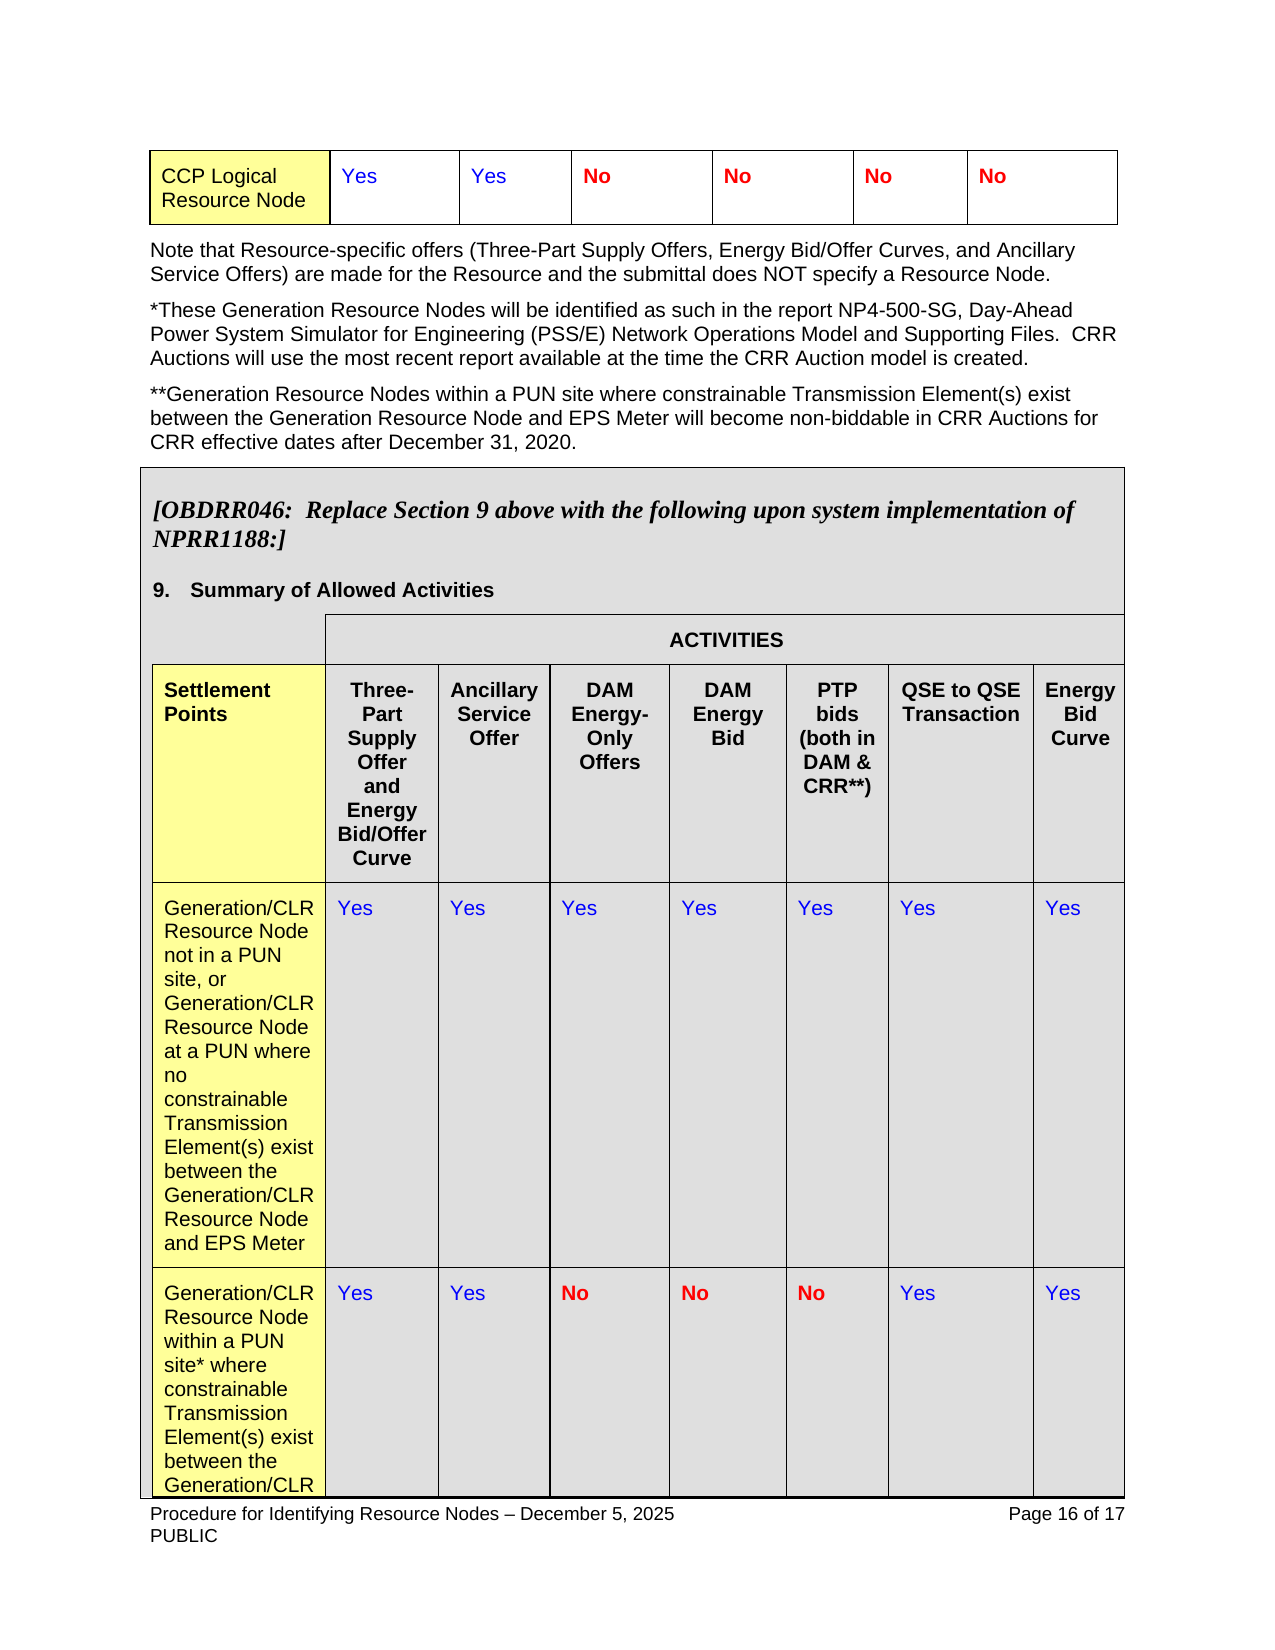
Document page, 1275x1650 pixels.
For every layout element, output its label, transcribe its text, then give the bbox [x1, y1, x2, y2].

text *These Generation Resource Nodes will be identified as such in the report NP4-500-SG, Day-Ahead Power System Simulator for Engineering (PSS/E) Network Operations Model and Supporting Files. CRR Auctions will use the most recent report available at the time the CRR Auction model is created. [150, 298, 1125, 370]
table_cell CCP Logical Resource Node [151, 151, 329, 224]
text **Generation Resource Nodes within a PUN site where constrainable Transmission Element(s) exist between the Generation Resource Node and EPS Meter will become non-biddable in CRR Auctions for CRR effective dates after December 31, 2020. [150, 382, 1125, 454]
table_cell No [713, 151, 853, 224]
table_cell No [968, 151, 1117, 224]
text Note that Resource-specific offers (Three-Part Supply Offers, Energy Bid/Offer Curves, and Ancillary Service Offers) are made for the Resource and the submittal does NOT specify a Resource Node. [150, 237, 1125, 285]
table_cell Yes [460, 151, 571, 224]
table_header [141, 468, 1124, 1497]
table_cell No [572, 151, 712, 224]
table_cell Yes [331, 151, 459, 224]
table_cell No [854, 151, 967, 224]
